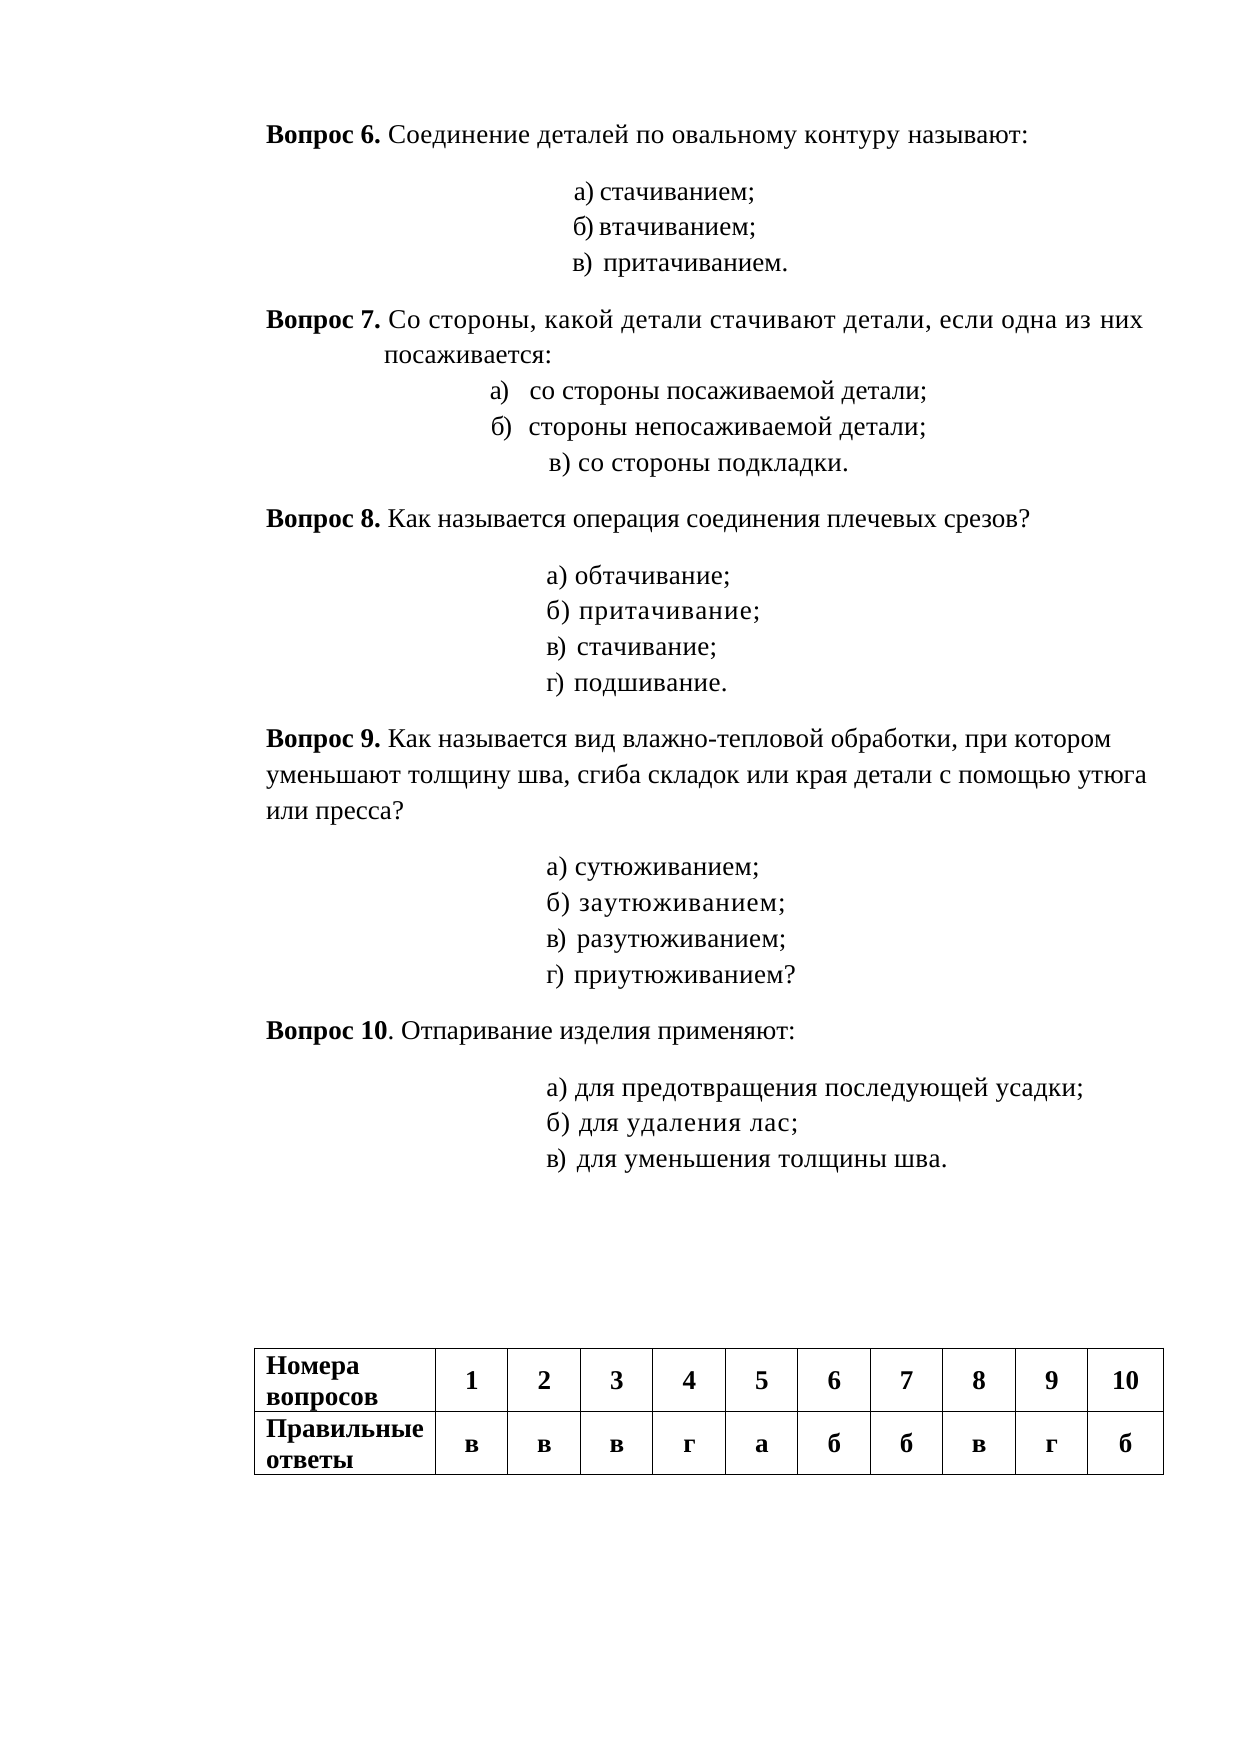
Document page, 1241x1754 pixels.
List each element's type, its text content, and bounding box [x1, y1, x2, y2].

table_cell в [943, 1412, 1015, 1474]
table_header 10 [1088, 1349, 1163, 1411]
text б) притачивание; [546, 594, 1145, 626]
text Вопрос 6. Соединение деталей по овальному контуру называют: [266, 118, 1152, 149]
table_header 2 [508, 1349, 580, 1411]
table_cell в [581, 1412, 652, 1474]
table_cell г [1016, 1412, 1087, 1474]
table_header 3 [581, 1349, 652, 1411]
text б) для удаления лас; [546, 1107, 1145, 1138]
table_header 4 [653, 1349, 725, 1411]
table_cell в [436, 1412, 507, 1474]
table_header 7 [871, 1349, 942, 1411]
text в) разутюживанием; [546, 922, 1145, 953]
table_header 6 [798, 1349, 870, 1411]
text г) приутюживанием? [546, 958, 1145, 989]
table_header 8 [943, 1349, 1015, 1411]
text в) притачиванием. [177, 246, 1152, 277]
table_cell б [871, 1412, 942, 1474]
table_cell г [653, 1412, 725, 1474]
table_cell б [798, 1412, 870, 1474]
text б) втачиванием; [177, 210, 1152, 242]
text а) стачиванием; [177, 175, 1152, 206]
table_header Номера вопросов [255, 1349, 435, 1411]
table_header 1 [436, 1349, 507, 1411]
text в) стачивание; [546, 630, 1145, 661]
text а) со стороны посаживаемой детали; [266, 374, 1152, 405]
table_cell а [726, 1412, 797, 1474]
table_header 5 [726, 1349, 797, 1411]
text б) заутюживанием; [546, 886, 1145, 917]
text в) для уменьшения толщины шва. [546, 1142, 1145, 1173]
table_cell б [1088, 1412, 1163, 1474]
text а) сутюживанием; [546, 851, 1145, 882]
table_header 9 [1016, 1349, 1087, 1411]
table_cell в [508, 1412, 580, 1474]
text Вопрос 9. Как называется вид влажно-тепловой обработки, при котором уменьшают толщину шва, сгиба складок или края детали с помощью утюга или пресса? [266, 722, 1152, 825]
text а) для предотвращения последующей усадки; [546, 1071, 1145, 1102]
text г) подшивание. [546, 666, 1145, 697]
text в) со стороны подкладки. [266, 446, 1152, 477]
text а) обтачивание; [546, 559, 1145, 590]
text Вопрос 10. Отпаривание изделия применяют: [266, 1014, 1152, 1045]
table_cell Правильные ответы [255, 1412, 435, 1474]
text б) стороны непосаживаемой детали; [266, 410, 1152, 441]
text Вопрос 8. Как называется операция соединения плечевых срезов? [266, 502, 1152, 533]
text Вопрос 7. Со стороны, какой детали стачивают детали, если одна из них посаживается: [266, 303, 1152, 369]
